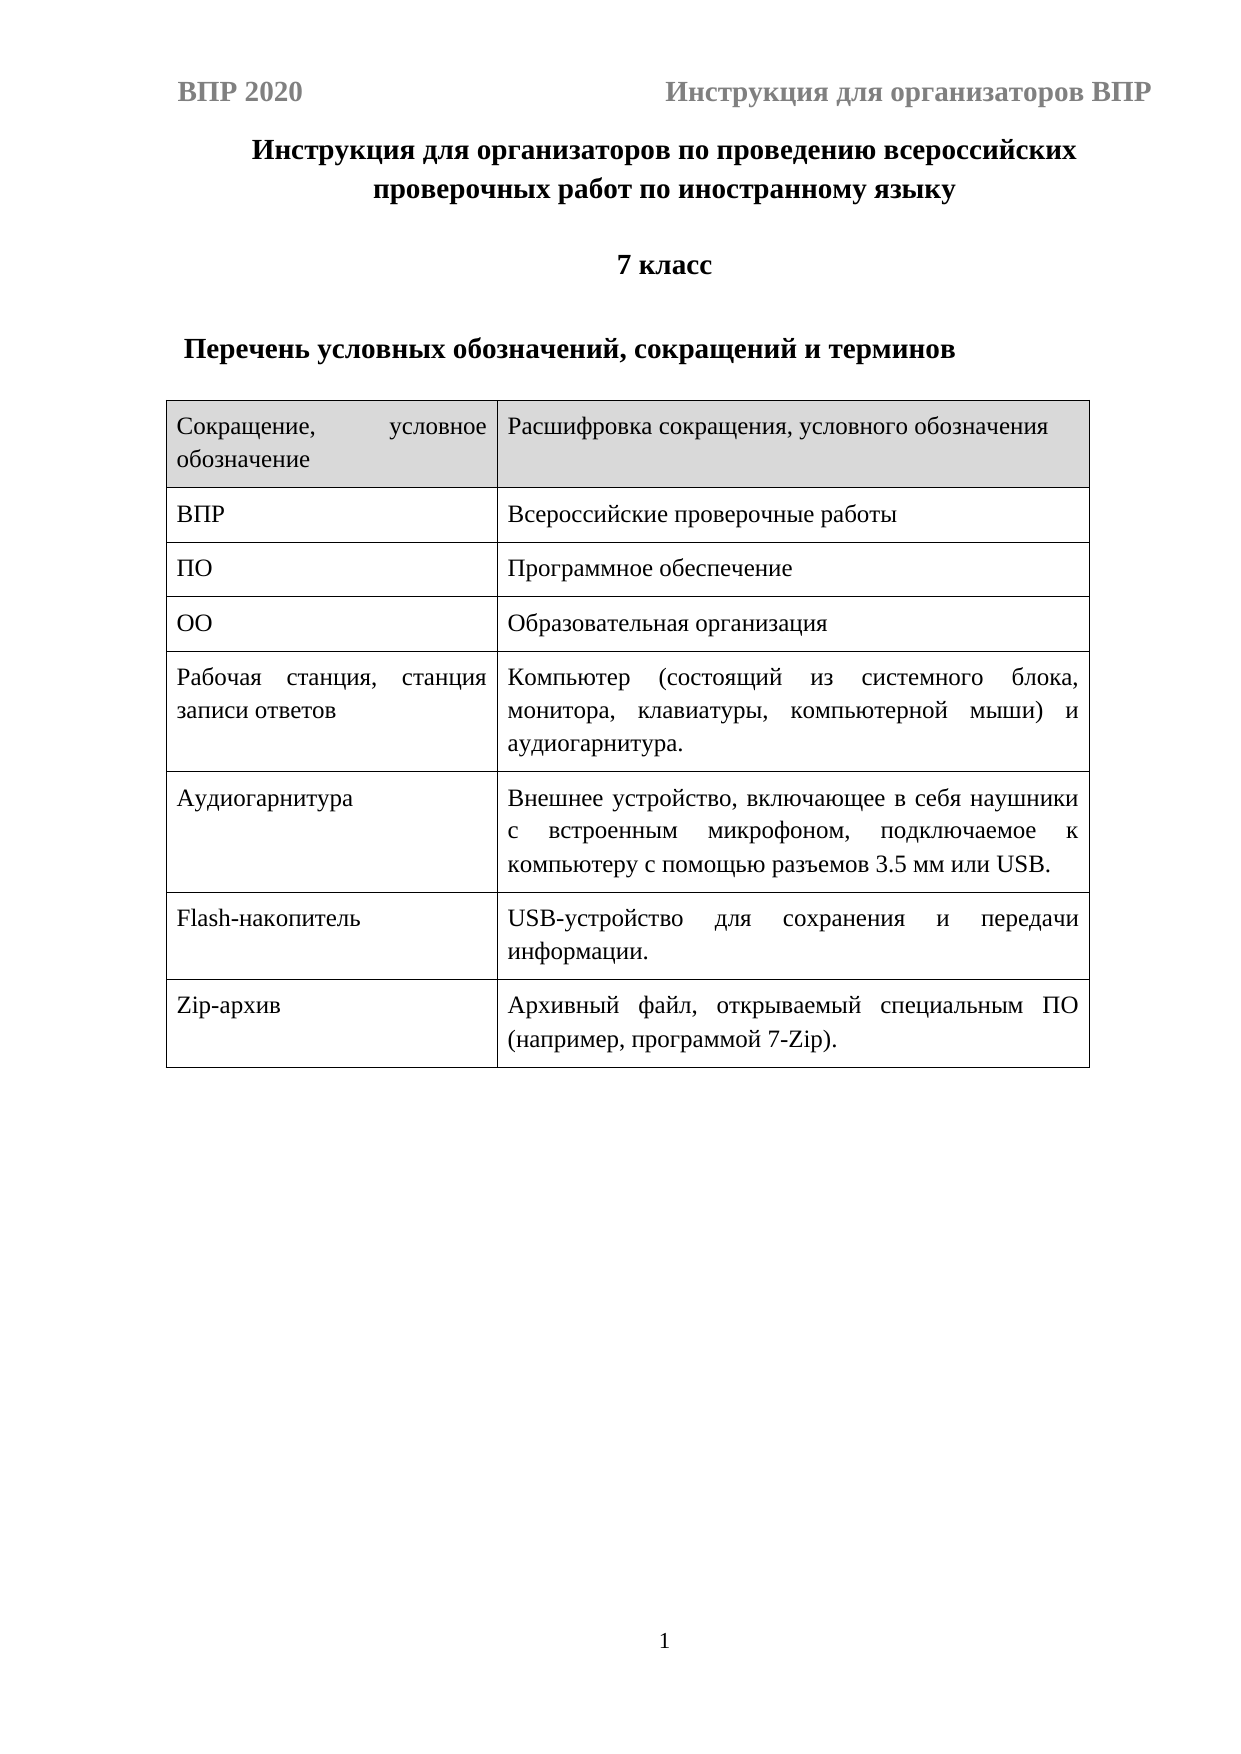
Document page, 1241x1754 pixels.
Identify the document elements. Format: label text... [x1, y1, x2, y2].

subtitle Инструкция для организаторов по проведению всероссийских проверочных работ по иностранному языку [177, 132, 1152, 204]
table_header Расшифровка сокращения, условного обозначения [498, 401, 1089, 487]
table_cell Образовательная организация [498, 597, 1089, 651]
table_cell Компьютер (состоящий из системного блока, монитора, клавиатуры, компьютерной мыши) и аудиогарнитура. [498, 652, 1089, 771]
subtitle 7 класс [177, 247, 1152, 280]
text Перечень условных обозначений, сокращений и терминов [177, 331, 1152, 364]
table_cell Архивный файл, открываемый специальным ПО (например, программой 7-Zip). [498, 980, 1089, 1067]
table_cell ВПР [167, 488, 497, 542]
table_cell Внешнее устройство, включающее в себя наушники с встроенным микрофоном, подключаемое к компьютеру с помощью разъемов 3.5 мм или USB. [498, 772, 1089, 892]
table_cell Программное обеспечение [498, 543, 1089, 596]
table_cell Всероссийские проверочные работы [498, 488, 1089, 542]
table_cell Flash-накопитель [167, 893, 497, 979]
table_cell ОО [167, 597, 497, 651]
table_cell Аудиогарнитура [167, 772, 497, 892]
table_cell Zip-архив [167, 980, 497, 1067]
table_cell Рабочая станция, станция записи ответов [167, 652, 497, 771]
table_header Сокращение, условное обозначение [167, 401, 497, 487]
table_cell ПО [167, 543, 497, 596]
table_cell USB-устройство для сохранения и передачи информации. [498, 893, 1089, 979]
